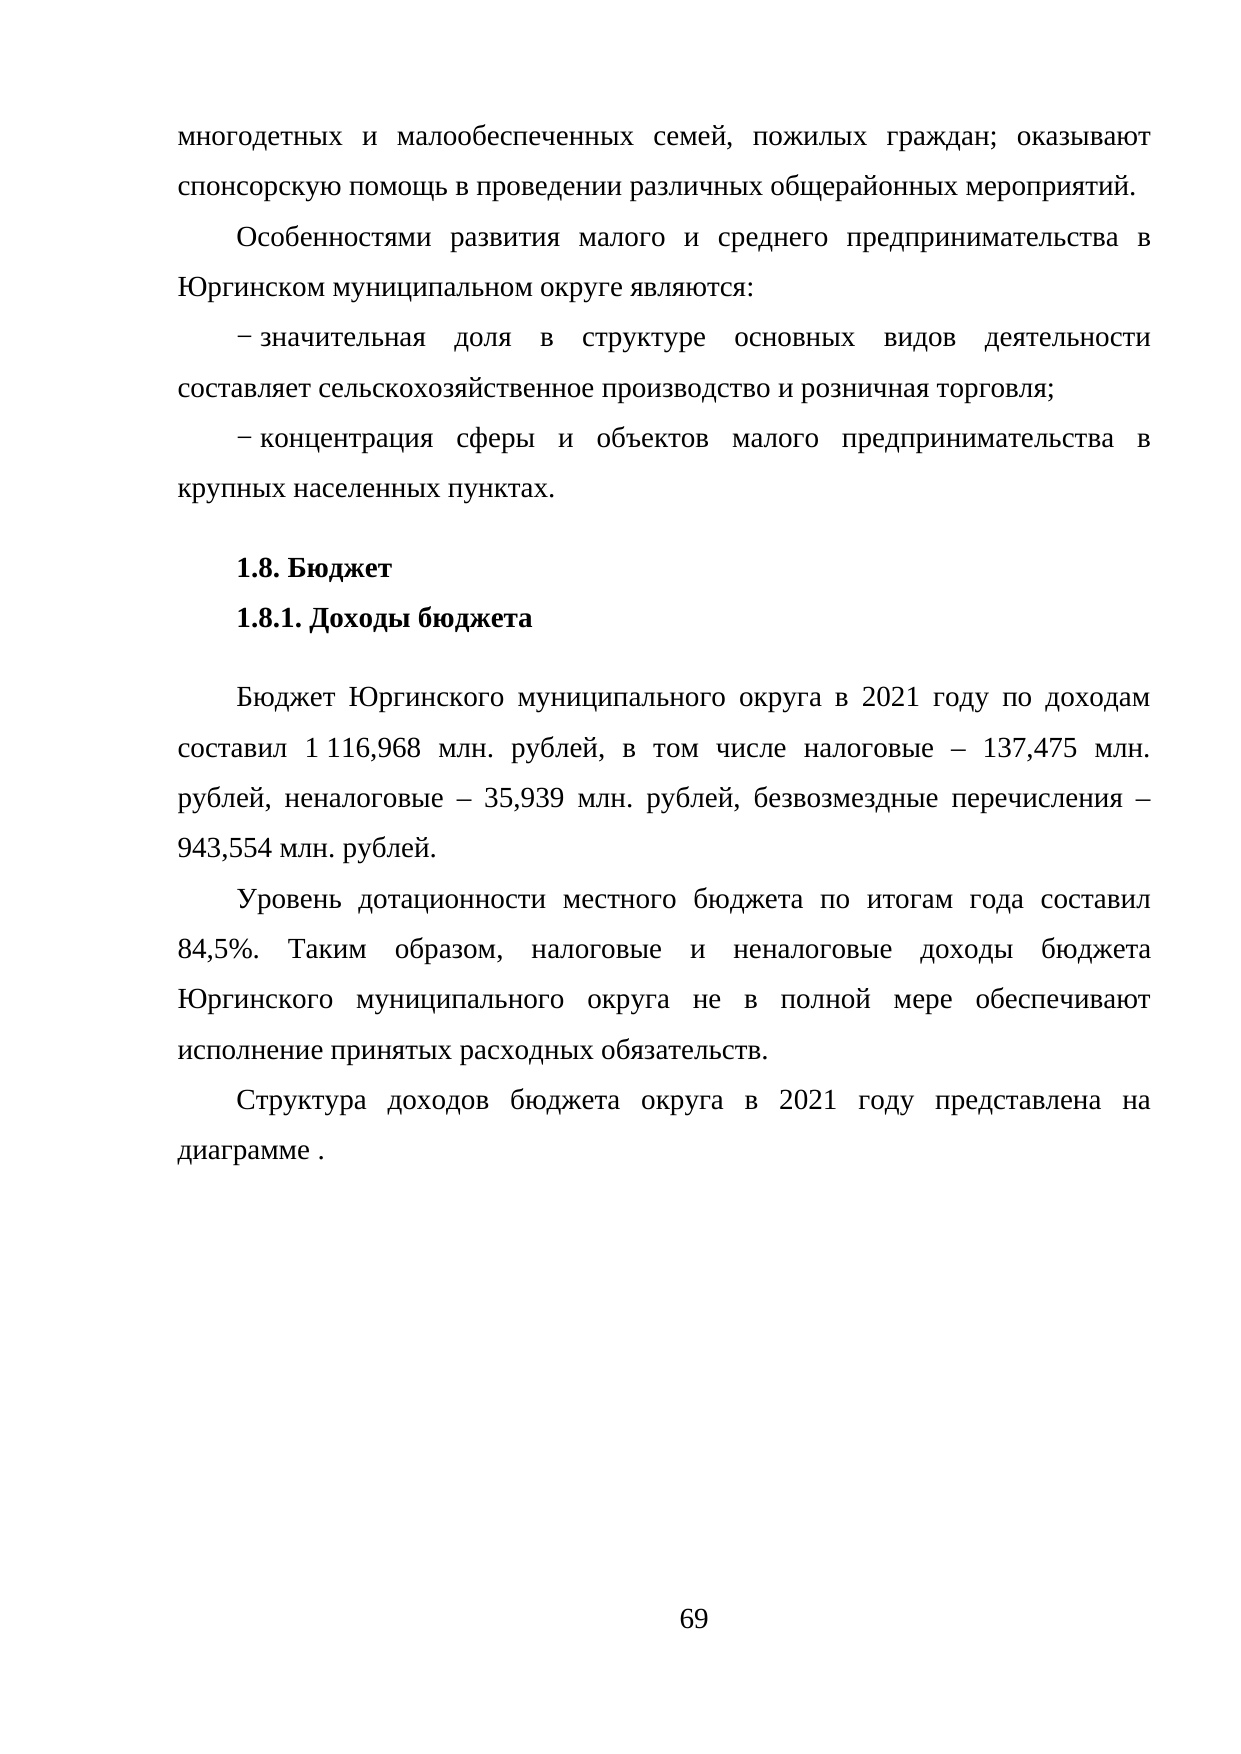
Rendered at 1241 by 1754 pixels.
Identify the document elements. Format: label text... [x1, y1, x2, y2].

text Бюджет Юргинского муниципального округа в 2021 году по доходам составил 1 116,968 млн. рублей, в том числе налоговые – 137,475 млн. рублей, неналоговые – 35,939 млн. рублей, безвозмездные перечисления – 943,554 млн. рублей. [177, 679, 1152, 864]
subtitle Доходы бюджета [236, 600, 1152, 634]
text Особенностями развития малого и среднего предпринимательства в Юргинском муниципальном округе являются: [177, 219, 1152, 303]
subtitle Бюджет [236, 550, 1152, 583]
text Уровень дотационности местного бюджета по итогам года составил 84,5%. Таким образом, налоговые и неналоговые доходы бюджета Юргинского муниципального округа не в полной мере обеспечивают исполнение принятых расходных обязательств. [177, 881, 1152, 1065]
text Структура доходов бюджета округа в 2021 году представлена на диаграмме 8. [177, 1082, 1152, 1166]
list концентрация сферы и объектов малого предпринимательства в крупных населенных пунктах. [177, 420, 1152, 504]
list значительная доля в структуре основных видов деятельности составляет сельскохозяйственное производство и розничная торговля; [177, 319, 1152, 403]
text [177, 118, 1152, 202]
